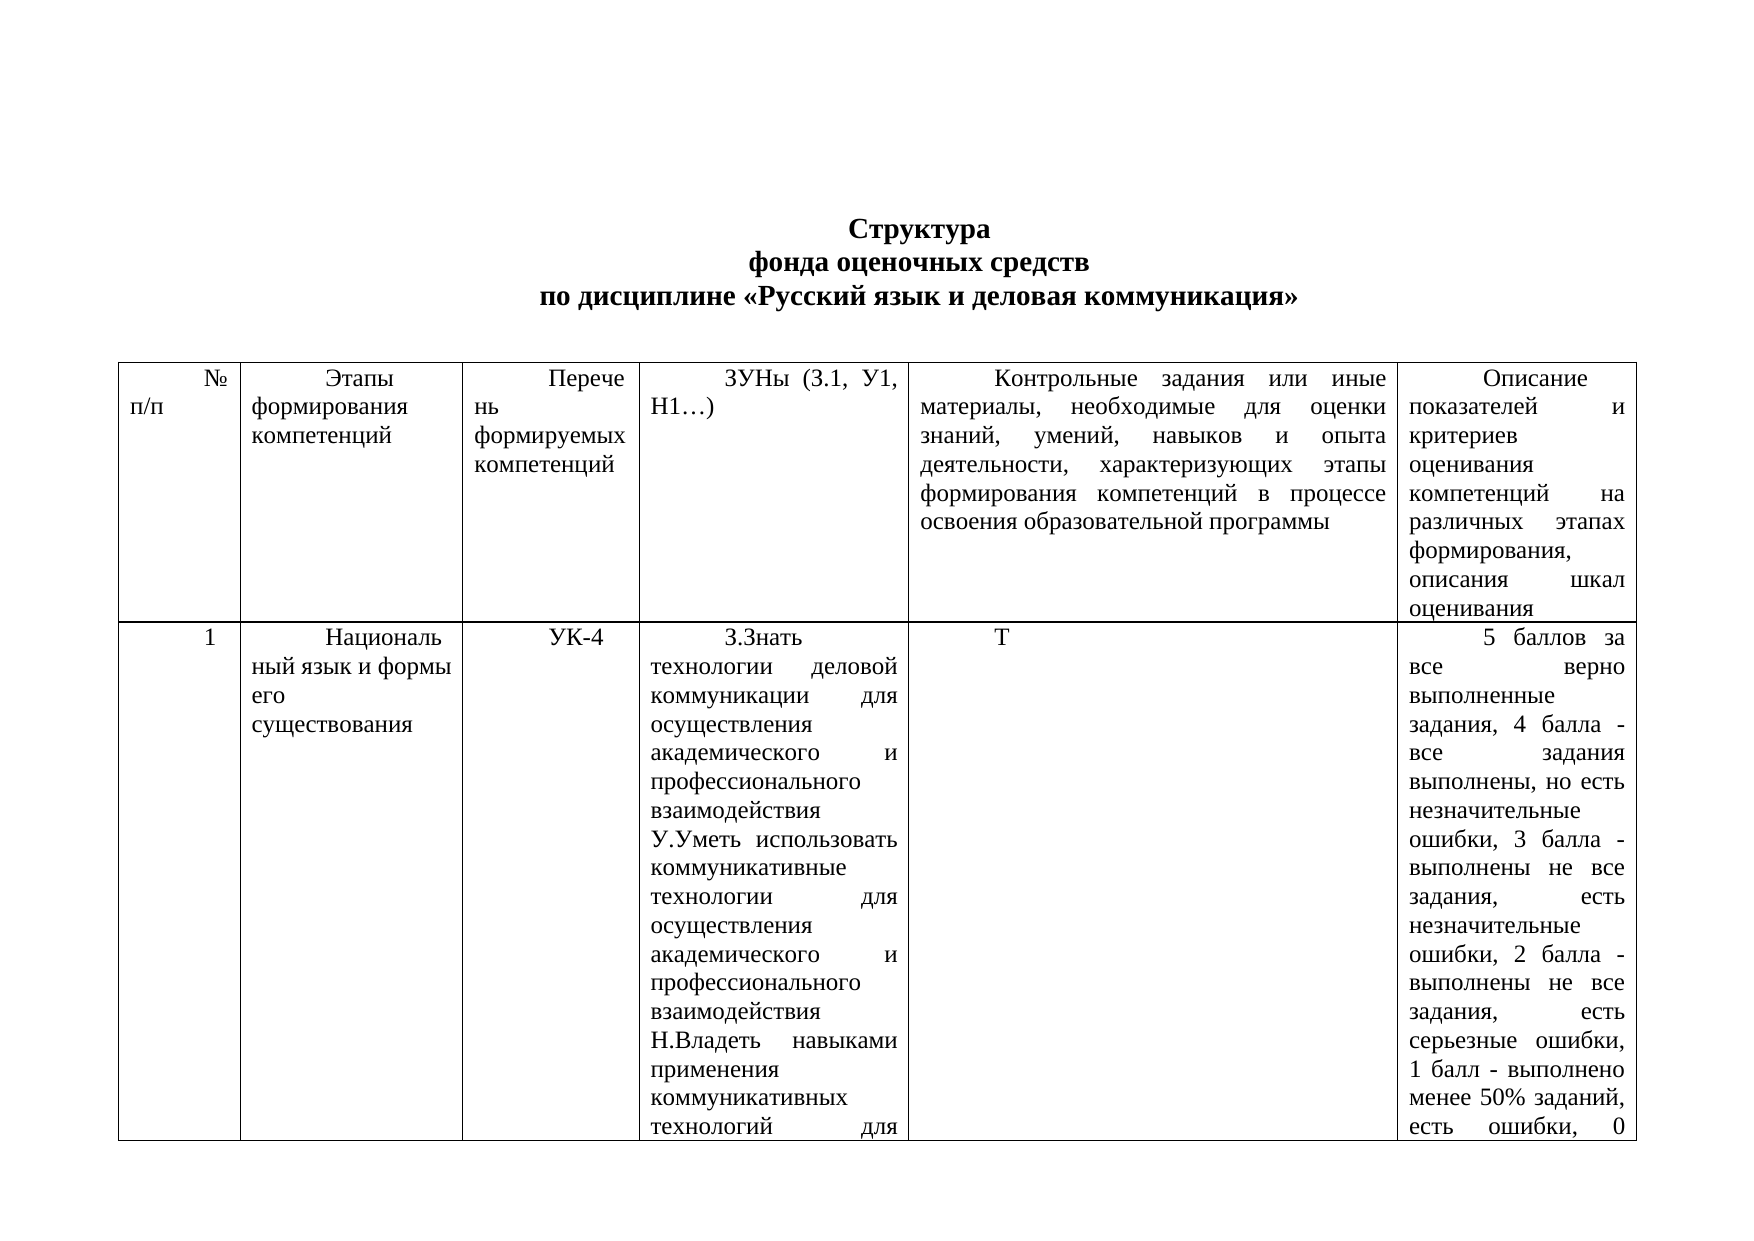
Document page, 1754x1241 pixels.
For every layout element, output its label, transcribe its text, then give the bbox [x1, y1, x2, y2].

table_header ЗУНы (З.1, У1, Н1…) [640, 363, 908, 621]
table_cell 1 [119, 623, 240, 1140]
table_cell УК-4 [463, 623, 639, 1140]
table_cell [241, 623, 462, 1140]
table_header Перечень формируемых компетенций [463, 363, 639, 621]
text Структура [128, 211, 1636, 244]
table_header № п/п [119, 363, 240, 621]
table_header Этапы формирования компетенций [241, 363, 462, 621]
table_header Описание показателей и критериев оценивания компетенций на различных этапах формирования, описания шкал оценивания [1398, 363, 1636, 621]
table_cell Т [909, 623, 1397, 1140]
table_header Контрольные задания или иные материалы, необходимые для оценки знаний, умений, навыков и опыта деятельности, характеризующих этапы формирования компетенций в процессе освоения образовательной программы [909, 363, 1397, 621]
text фонда оценочных средств [128, 244, 1636, 278]
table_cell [1398, 623, 1636, 1140]
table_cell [640, 623, 908, 1140]
text по дисциплине «Русский язык и деловая коммуникация» [128, 278, 1636, 311]
